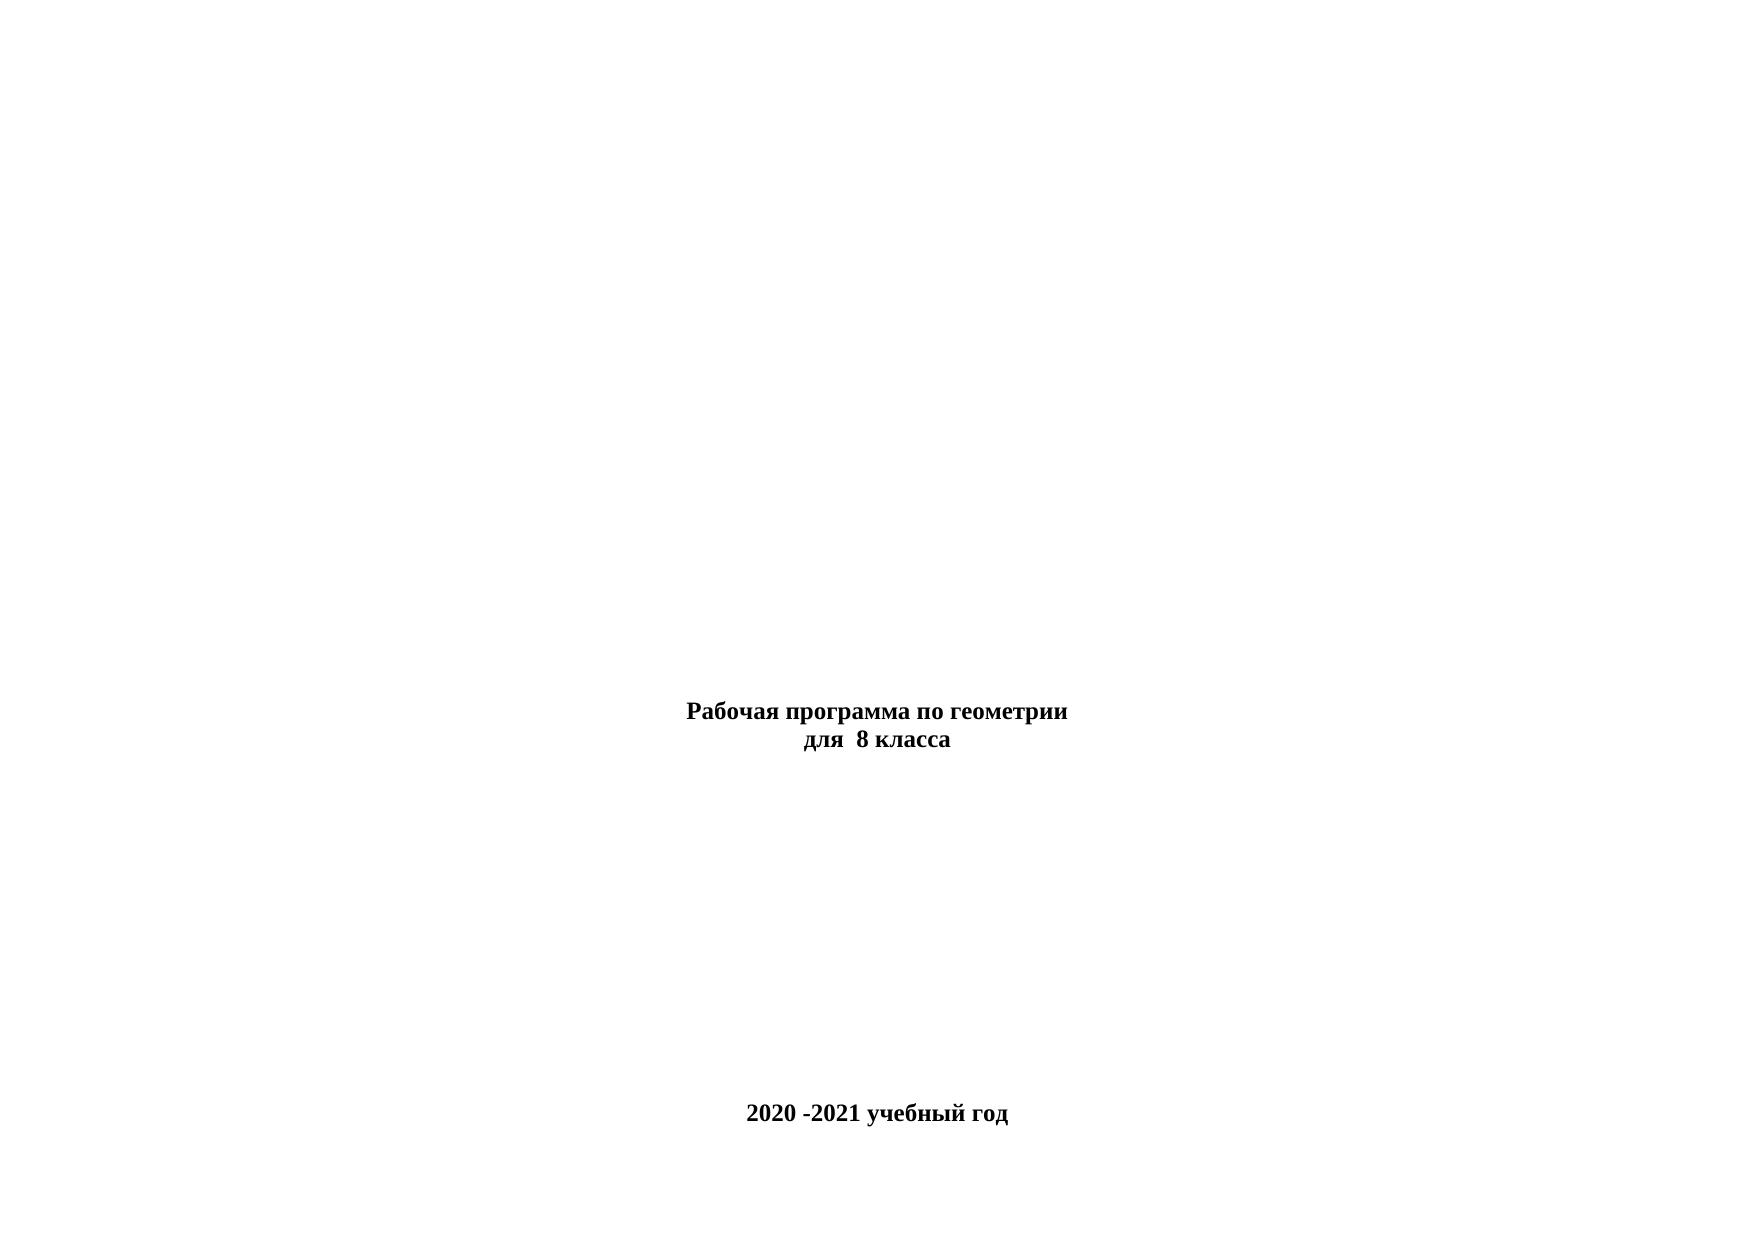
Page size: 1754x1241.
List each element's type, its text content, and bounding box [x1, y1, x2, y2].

text для 8 класса [75, 724, 1679, 753]
text Рабочая программа по геометрии [75, 696, 1679, 724]
text 2020 -2021 учебный год [75, 1098, 1679, 1127]
